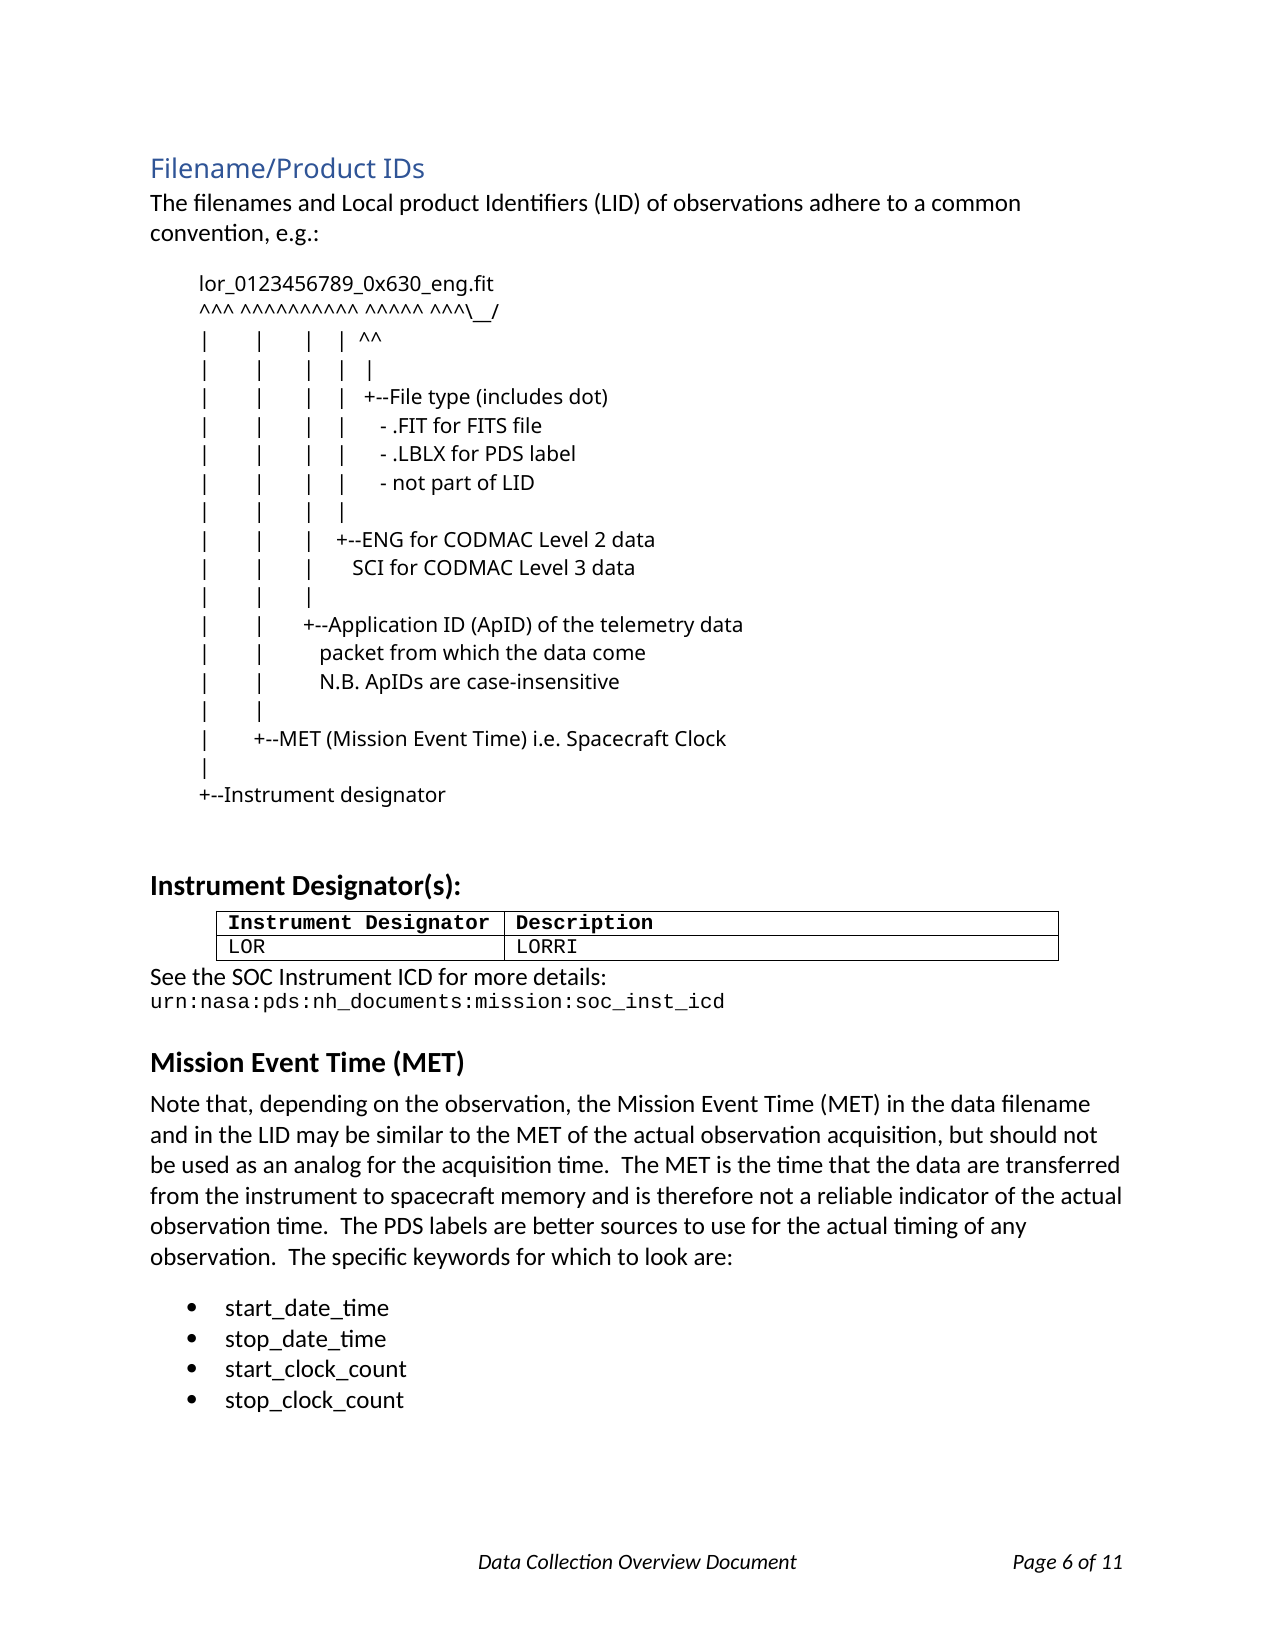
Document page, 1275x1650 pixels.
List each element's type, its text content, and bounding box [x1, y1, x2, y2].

text | +--MET (Mission Event Time) i.e. Spacecraft Clock [150, 724, 1125, 752]
text ^^^ ^^^^^^^^^^ ^^^^^ ^^^\__/ [150, 297, 1125, 326]
text | | | | - not part of LID [150, 468, 1125, 496]
text | | | | ^^ [150, 326, 1125, 354]
text Note that, depending on the observation, the Mission Event Time (MET) in the data filename and in the LID may be similar to the MET of the actual observation acquisition, but should not be used as an analog for the acquisition time. The MET is the time that the data are transferred from the instrument to spacecraft memory and is therefore not a reliable indicator of the actual observation time. The PDS labels are better sources to use for the actual timing of any observation. The specific keywords for which to look are: [150, 1088, 1125, 1271]
text | | | [150, 582, 1125, 610]
text The filenames and Local product Identifiers (LID) of observations adhere to a common convention, e.g.: [150, 187, 1125, 248]
table_header Instrument Designator [217, 912, 504, 935]
subtitle Filename/Product IDs [150, 150, 1125, 187]
list start_clock_count [187, 1353, 1125, 1384]
table_cell LORRI [505, 936, 1058, 960]
text | | packet from which the data come [150, 638, 1125, 667]
text | | | | [150, 496, 1125, 525]
text | | N.B. ApIDs are case-insensitive [150, 667, 1125, 695]
subtitle Instrument Designator(s): [150, 867, 1125, 902]
table_cell LOR [217, 936, 504, 960]
text See the SOC Instrument ICD for more details: urn:nasa:pds:nh_documents:mission:soc_inst_icd [150, 961, 1125, 1015]
text | | | +--ENG for CODMAC Level 2 data [150, 525, 1125, 553]
subtitle Mission Event Time (MET) [150, 1044, 1125, 1080]
text | | | | - .FIT for FITS file [150, 411, 1125, 439]
list stop_date_time [187, 1323, 1125, 1353]
table_header Description [505, 912, 1058, 935]
text +--Instrument designator [150, 781, 1125, 809]
text | | | | +--File type (includes dot) [150, 382, 1125, 411]
list stop_clock_count [187, 1384, 1125, 1414]
text | [150, 752, 1125, 781]
text | | | | | [150, 354, 1125, 382]
list start_date_time [187, 1292, 1125, 1323]
text | | +--Application ID (ApID) of the telemetry data [150, 610, 1125, 638]
text lor_0123456789_0x630_eng.fit [150, 269, 1125, 297]
text | | | SCI for CODMAC Level 3 data [150, 553, 1125, 582]
text | | [150, 695, 1125, 724]
text | | | | - .LBLX for PDS label [150, 439, 1125, 468]
